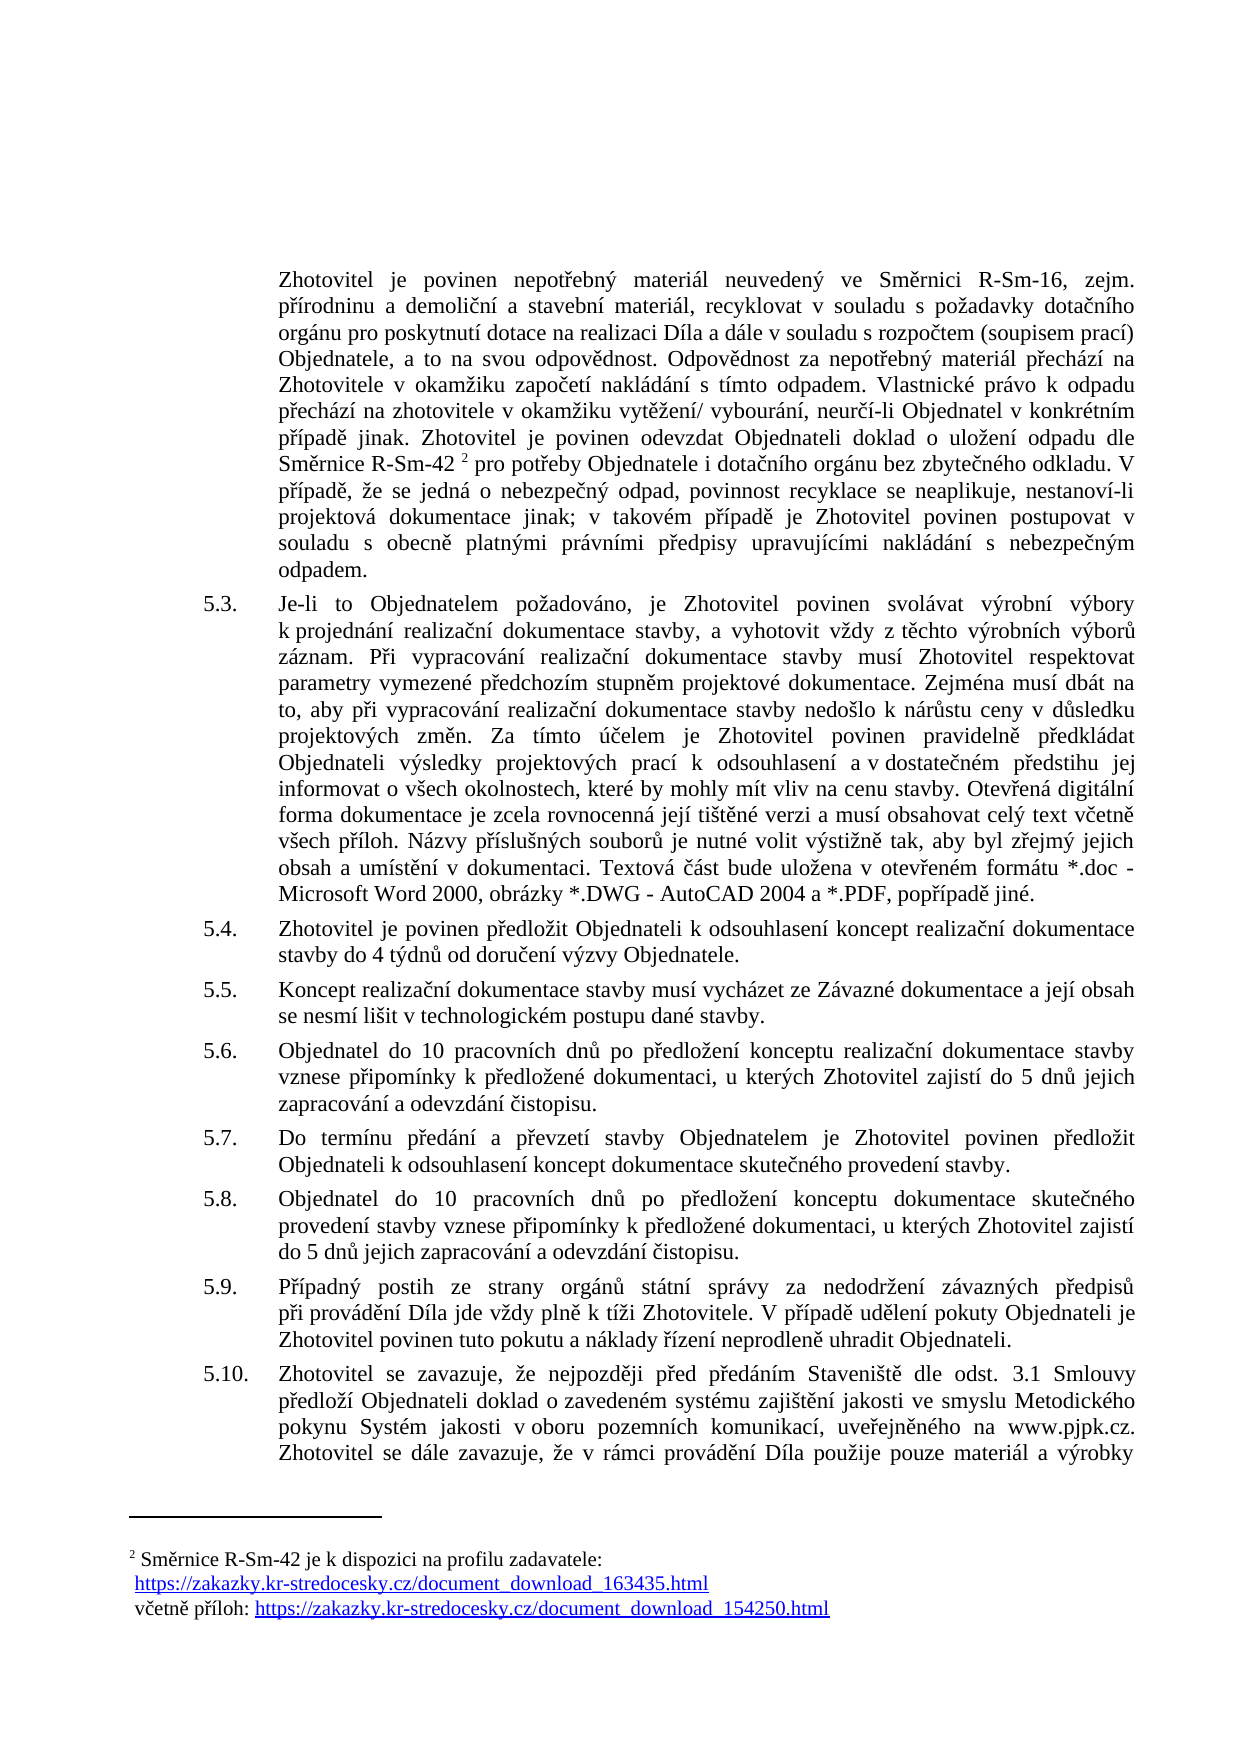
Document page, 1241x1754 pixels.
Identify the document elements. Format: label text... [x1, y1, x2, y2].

text Do termínu předání a převzetí stavby Objednatelem je Zhotovitel povinen předložit Objednateli k odsouhlasení koncept dokumentace skutečného provedení stavby. [203, 1124, 1136, 1177]
text Případný postih ze strany orgánů státní správy za nedodržení závazných předpisů při provádění Díla jde vždy plně k tíži Zhotovitele. V případě udělení pokuty Objednateli je Zhotovitel povinen tuto pokutu a náklady řízení neprodleně uhradit Objednateli. [203, 1273, 1136, 1352]
text Objednatel do 10 pracovních dnů po předložení konceptu dokumentace skutečného provedení stavby vznese připomínky k předložené dokumentaci, u kterých Zhotovitel zajistí do 5 dnů jejich zapracování a odevzdání čistopisu. [203, 1186, 1136, 1264]
text Zhotovitel je povinen předložit Objednateli k odsouhlasení koncept realizační dokumentace stavby do 4 týdnů od doručení výzvy Objednatele. [203, 915, 1136, 968]
text Objednatel do 10 pracovních dnů po předložení konceptu realizační dokumentace stavby vznese připomínky k předložené dokumentaci, u kterých Zhotovitel zajistí do 5 dnů jejich zapracování a odevzdání čistopisu. [203, 1037, 1136, 1116]
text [203, 1360, 1136, 1466]
text Je-li to Objednatelem požadováno, je Zhotovitel povinen svolávat výrobní výbory k projednání realizační dokumentace stavby, a vyhotovit vždy z těchto výrobních výborů záznam. Při vypracování realizační dokumentace stavby musí Zhotovitel respektovat parametry vymezené předchozím stupněm projektové dokumentace. Zejména musí dbát na to, aby při vypracování realizační dokumentace stavby nedošlo k nárůstu ceny v důsledku projektových změn. Za tímto účelem je Zhotovitel povinen pravidelně předkládat Objednateli výsledky projektových prací k odsouhlasení a v dostatečném předstihu jej informovat o všech okolnostech, které by mohly mít vliv na cenu stavby. Otevřená digitální forma dokumentace je zcela rovnocenná její tištěné verzi a musí obsahovat celý text včetně všech příloh. Názvy příslušných souborů je nutné volit výstižně tak, aby byl zřejmý jejich obsah a umístění v dokumentaci. Textová část bude uložena v otevřeném formátu *.doc - Microsoft Word 2000, obrázky *.DWG - AutoCAD 2004 a *.PDF, popřípadě jiné. [203, 590, 1136, 907]
list Zhotovitel je povinen nepotřebný materiál neuvedený ve Směrnici R-Sm-16, zejm. přírodninu a demoliční a stavební materiál, recyklovat v souladu s požadavky dotačního orgánu pro poskytnutí dotace na realizaci Díla a dále v souladu s rozpočtem (soupisem prací) Objednatele, a to na svou odpovědnost. Odpovědnost za nepotřebný materiál přechází na Zhotovitele v okamžiku započetí nakládání s tímto odpadem. Vlastnické právo k odpadu přechází na zhotovitele v okamžiku vytěžení/ vybourání, neurčí-li Objednatel v konkrétním případě jinak. Zhotovitel je povinen odevzdat Objednateli doklad o uložení odpadu dle Směrnice R-Sm-42 pro potřeby Objednatele i dotačního orgánu bez zbytečného odkladu. V případě, že se jedná o nebezpečný odpad, povinnost recyklace se neaplikuje, nestanoví-li projektová dokumentace jinak; v takovém případě je Zhotovitel povinen postupovat v souladu s obecně platnými právními předpisy upravujícími nakládání s nebezpečným odpadem. [278, 266, 1136, 582]
text Koncept realizační dokumentace stavby musí vycházet ze Závazné dokumentace a její obsah se nesmí lišit v technologickém postupu dané stavby. [203, 976, 1136, 1029]
